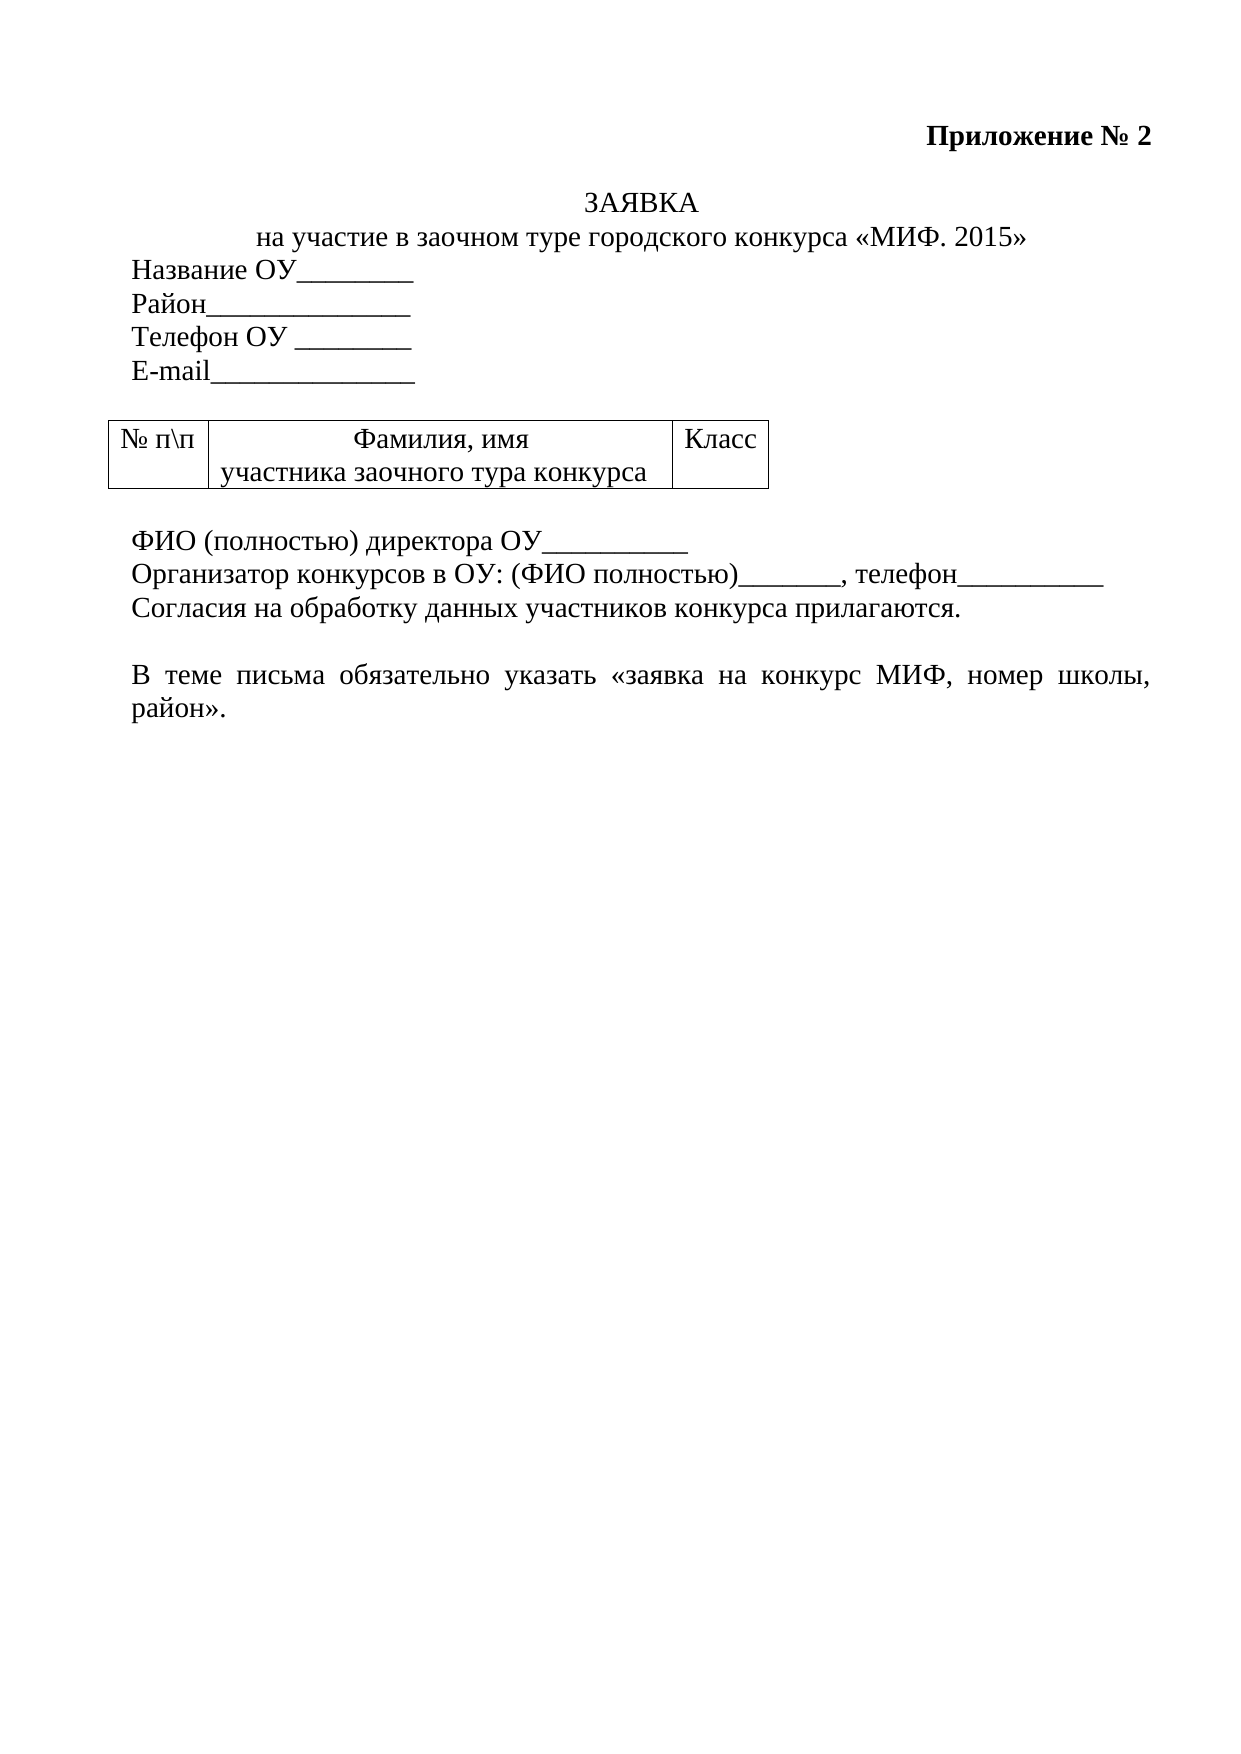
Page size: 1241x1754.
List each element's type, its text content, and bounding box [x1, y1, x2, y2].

table_header Класс [673, 421, 768, 488]
text ФИО (полностью) директора ОУ__________ [131, 523, 1152, 556]
text E-mail______________ [131, 353, 1152, 386]
text Приложение № 2 [131, 118, 1152, 152]
text Название ОУ________ [131, 252, 1152, 286]
text Телефон ОУ ________ [131, 319, 1152, 353]
table_header Фамилия, имя участника заочного тура конкурса [209, 421, 672, 488]
text на участие в заочном туре городского конкурса «МИФ. 2015» [131, 219, 1152, 252]
text Организатор конкурсов в ОУ: (ФИО полностью)_______, телефон__________ [131, 556, 1152, 590]
text Район______________ [131, 286, 1152, 319]
table_header № п\п [109, 421, 208, 488]
text ЗАЯВКА [131, 185, 1152, 219]
text Согласия на обработку данных участников конкурса прилагаются. [131, 590, 1152, 623]
text В теме письма обязательно указать «заявка на конкурс МИФ, номер школы, район». [131, 657, 1152, 724]
